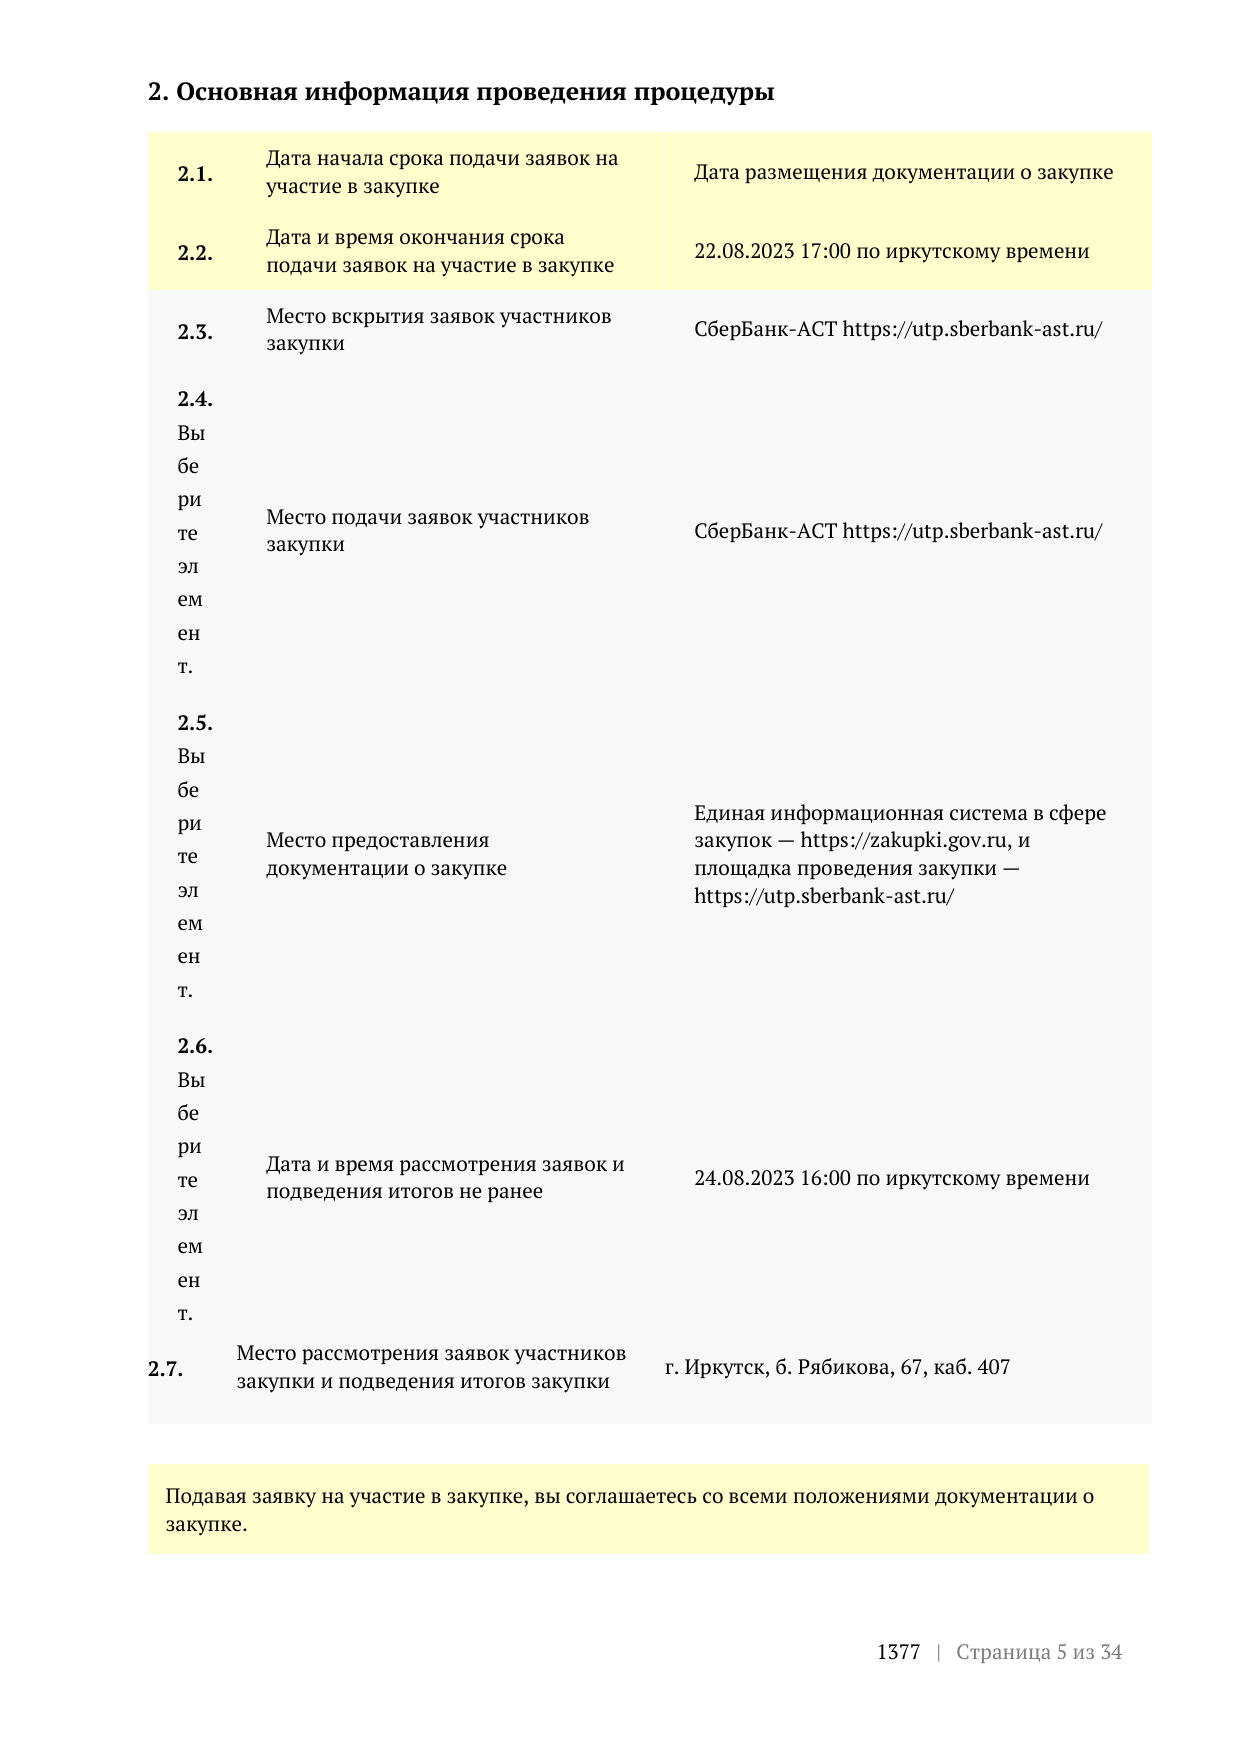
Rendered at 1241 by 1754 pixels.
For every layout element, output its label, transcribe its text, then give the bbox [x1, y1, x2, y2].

text Подавая заявку на участие в закупке, вы соглашаетесь со всеми положениями документации о закупке. [149, 1465, 1148, 1553]
text Основная информация проведения процедуры [148, 74, 1131, 107]
